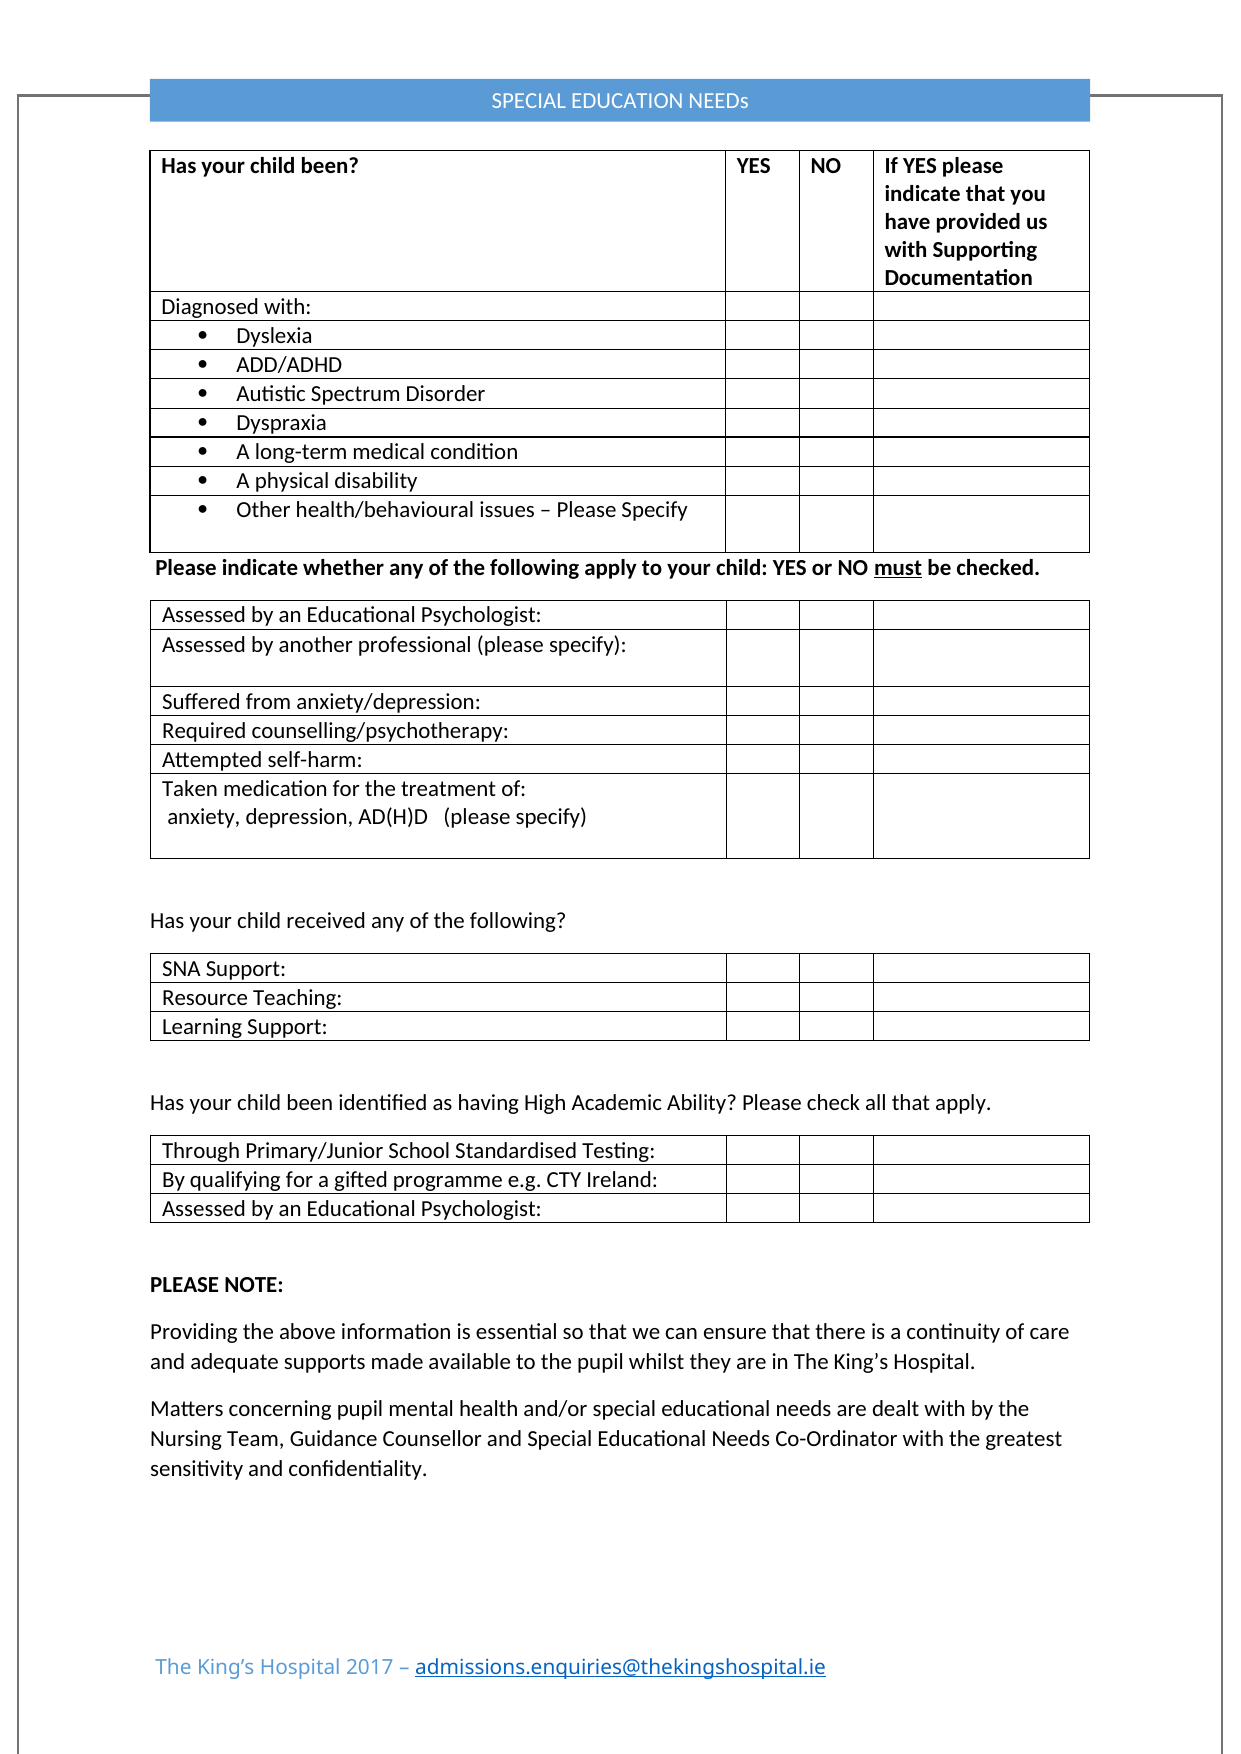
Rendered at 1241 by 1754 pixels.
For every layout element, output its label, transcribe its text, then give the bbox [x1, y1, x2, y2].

table_cell [726, 379, 799, 407]
table_cell Required counselling/psychotherapy: [151, 716, 726, 744]
table_cell [874, 496, 1089, 552]
table_cell [800, 1194, 873, 1222]
table_cell [726, 438, 799, 466]
table_cell [800, 745, 873, 773]
table_cell [874, 716, 1089, 744]
table_cell Suffered from anxiety/depression: [151, 687, 726, 715]
table_cell [800, 983, 873, 1011]
table_cell [800, 438, 873, 466]
table_cell [727, 983, 799, 1011]
table_cell [726, 467, 799, 494]
table_cell [726, 292, 799, 320]
table_cell [800, 292, 873, 320]
table_cell ADD/ADHD [151, 350, 725, 378]
table_header Through Primary/Junior School Standardised Testing: [151, 1136, 726, 1164]
table_header [874, 954, 1089, 982]
text Please indicate whether any of the following apply to your child: YES or NO must be checked. [150, 553, 1090, 581]
table_cell [874, 630, 1089, 686]
text Providing the above information is essential so that we can ensure that there is a continuity of care and adequate supports made available to the pupil whilst they are in The King’s Hospital. [150, 1317, 1090, 1375]
table_header If YES please indicate that you have provided us with Supporting Documentation [874, 151, 1089, 291]
table_cell [874, 1165, 1089, 1193]
table_cell [727, 745, 799, 773]
table_cell By qualifying for a gifted programme e.g. CTY Ireland: [151, 1165, 726, 1193]
table_cell [727, 1012, 799, 1040]
table_cell [874, 687, 1089, 715]
table_cell [800, 467, 873, 494]
text Has your child received any of the following? [150, 906, 1090, 934]
table_cell A physical disability [151, 467, 725, 494]
table_header [800, 601, 873, 629]
table_cell [727, 1165, 799, 1193]
table_cell [874, 438, 1089, 466]
table_header SNA Support: [151, 954, 726, 982]
table_cell Attempted self-harm: [151, 745, 726, 773]
table_cell A long-term medical condition [151, 438, 725, 466]
table_header YES [726, 151, 799, 291]
table_cell Dyslexia [151, 321, 725, 349]
table_cell Dyspraxia [151, 409, 725, 436]
table_cell Diagnosed with: [151, 292, 725, 320]
table_cell [727, 1194, 799, 1222]
table_cell [874, 1194, 1089, 1222]
table_cell [800, 350, 873, 378]
table_cell [874, 321, 1089, 349]
table_cell [800, 716, 873, 744]
table_header [800, 954, 873, 982]
table_cell [874, 467, 1089, 494]
table_cell [874, 1012, 1089, 1040]
table_cell [874, 409, 1089, 436]
table_cell [727, 774, 799, 858]
table_cell [874, 292, 1089, 320]
table_cell Assessed by an Educational Psychologist: [151, 1194, 726, 1222]
table_header Has your child been? [151, 151, 725, 291]
table_cell [727, 716, 799, 744]
table_cell [800, 1165, 873, 1193]
table_cell [727, 630, 799, 686]
table_cell Taken medication for the treatment of: anxiety, depression, AD(H)D (please specify) [151, 774, 726, 858]
text PLEASE NOTE: [150, 1270, 1090, 1298]
table_header [874, 1136, 1089, 1164]
table_cell [800, 687, 873, 715]
table_cell [800, 496, 873, 552]
table_cell [800, 630, 873, 686]
table_cell [726, 409, 799, 436]
table_cell Resource Teaching: [151, 983, 726, 1011]
table_header [727, 1136, 799, 1164]
table_cell [874, 745, 1089, 773]
table_header [727, 601, 799, 629]
table_cell [874, 774, 1089, 858]
table_cell Learning Support: [151, 1012, 726, 1040]
table_header Assessed by an Educational Psychologist: [151, 601, 726, 629]
table_header [874, 601, 1089, 629]
table_cell [726, 321, 799, 349]
table_cell [726, 350, 799, 378]
table_cell [800, 774, 873, 858]
table_header [727, 954, 799, 982]
table_cell Assessed by another professional (please specify): [151, 630, 726, 686]
table_cell Autistic Spectrum Disorder [151, 379, 725, 407]
table_cell Other health/behavioural issues – Please Specify [151, 496, 725, 552]
text Matters concerning pupil mental health and/or special educational needs are dealt with by the Nursing Team, Guidance Counsellor and Special Educational Needs Co-Ordinator with the greatest sensitivity and confidentiality. [150, 1394, 1090, 1482]
table_header [800, 1136, 873, 1164]
text Has your child been identified as having High Academic Ability? Please check all that apply. [150, 1088, 1090, 1116]
table_cell [800, 1012, 873, 1040]
table_cell [874, 983, 1089, 1011]
table_cell [874, 379, 1089, 407]
table_cell [800, 321, 873, 349]
table_cell [800, 409, 873, 436]
table_cell [874, 350, 1089, 378]
table_cell [726, 496, 799, 552]
table_cell [800, 379, 873, 407]
table_cell [727, 687, 799, 715]
table_header NO [800, 151, 873, 291]
